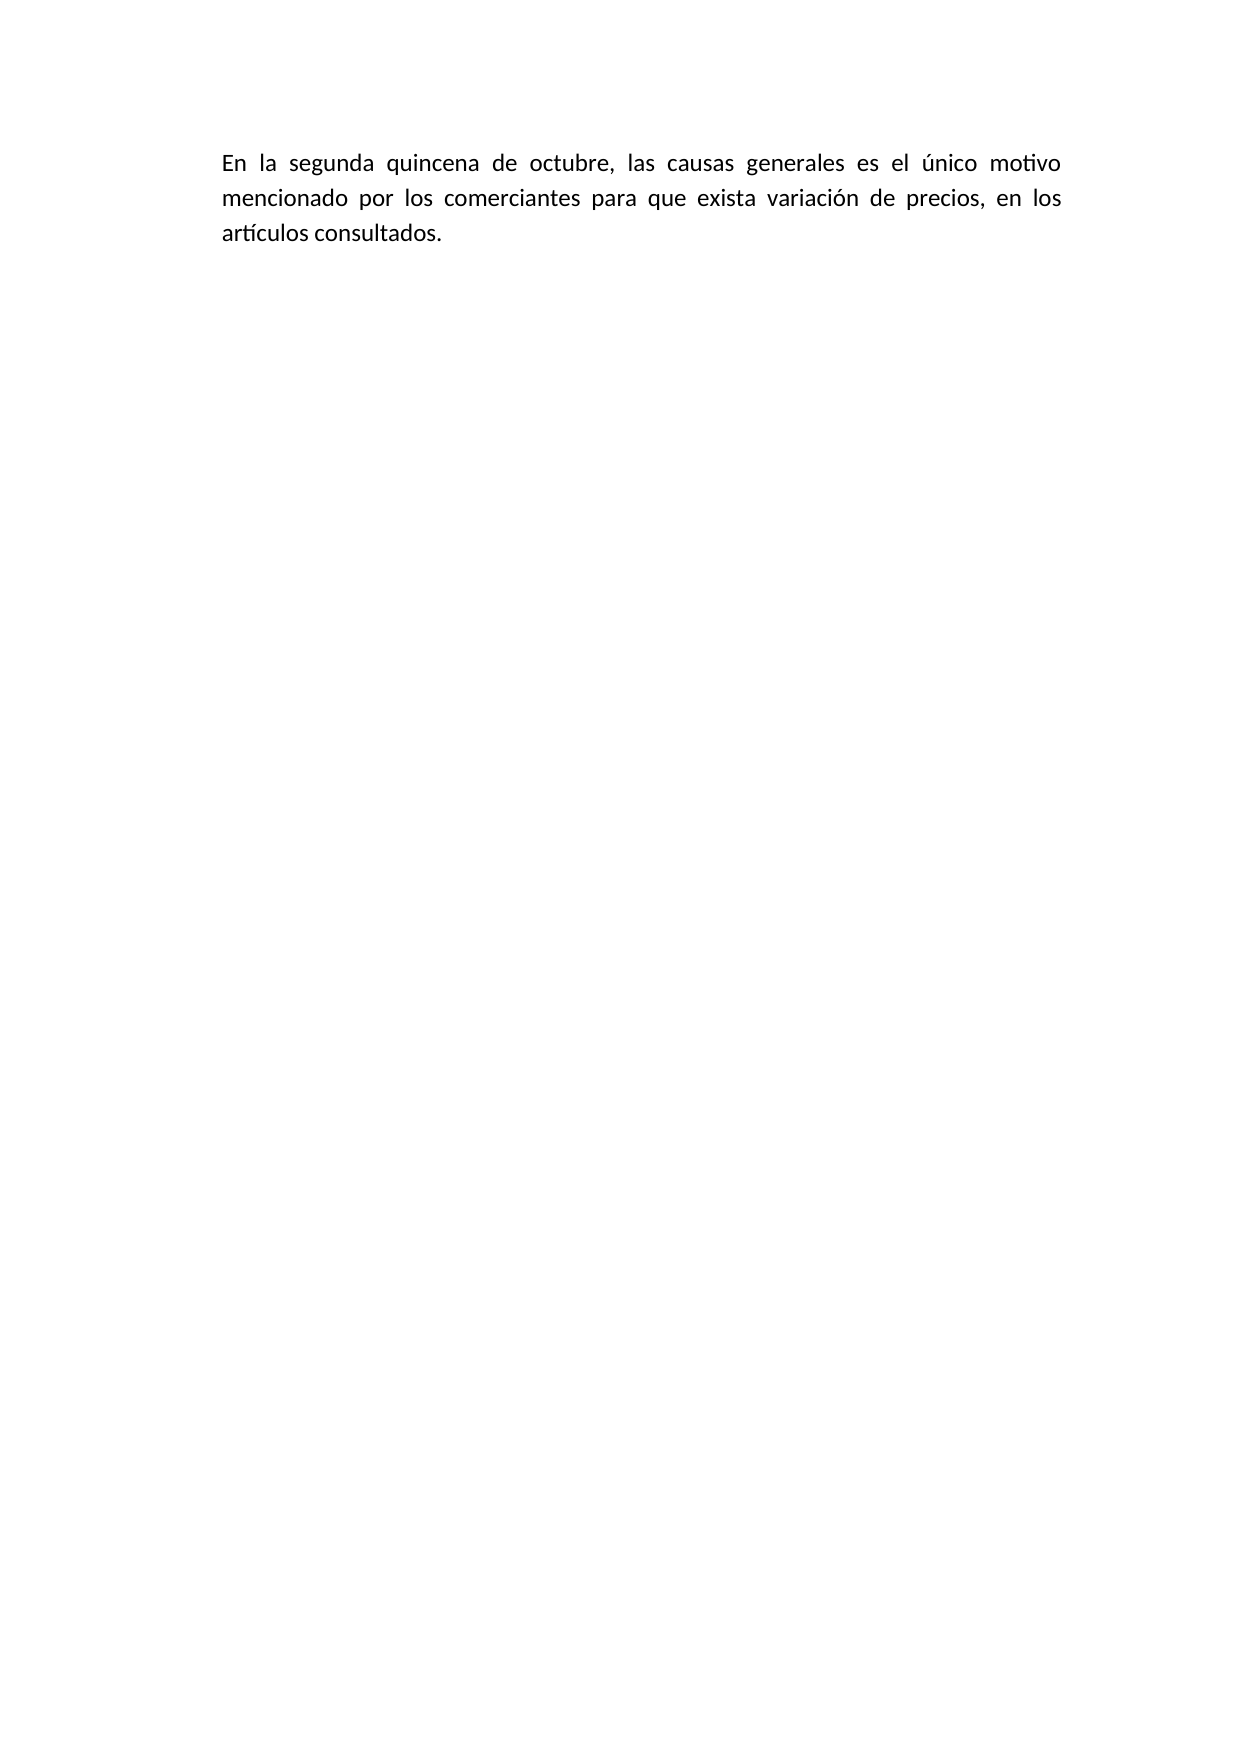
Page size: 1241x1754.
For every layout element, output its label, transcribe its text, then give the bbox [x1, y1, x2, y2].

list En la segunda quincena de octubre, las causas generales es el único motivo mencionado por los comerciantes para que exista variación de precios, en los artículos consultados. [222, 148, 1063, 248]
